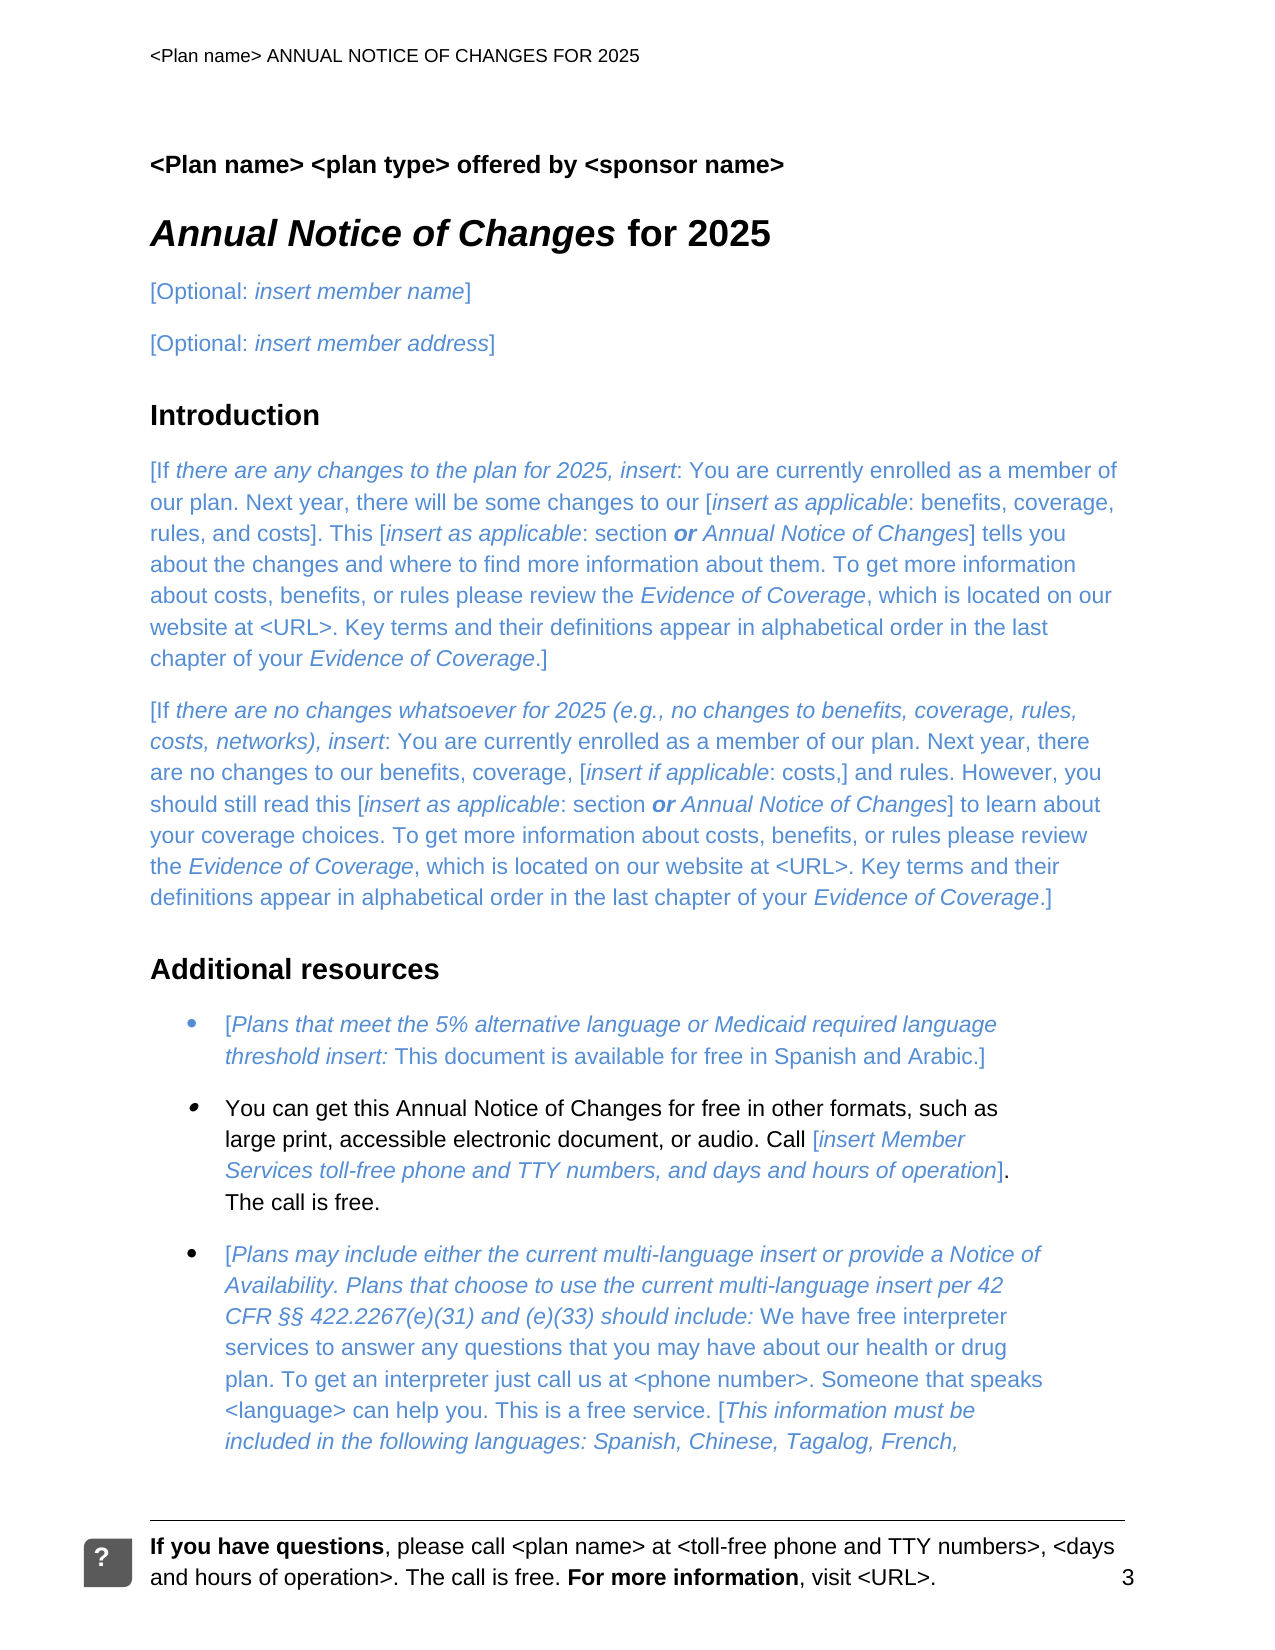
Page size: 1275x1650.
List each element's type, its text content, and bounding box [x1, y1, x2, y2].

text Introduction [150, 395, 1125, 433]
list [187, 1237, 1050, 1456]
text Annual Notice of Changes for 2025 [150, 216, 1125, 254]
text [If there are no changes whatsoever for 2025 (e.g., no changes to benefits, coverage, rules, costs, networks), insert: You are currently enrolled as a member of our plan. Next year, there are no changes to our benefits, coverage, [insert if applicable: costs,] and rules. However, you should still read this [insert as applicable: section or Annual Notice of Changes] to learn about your coverage choices. To get more information about costs, benefits, or rules please review the Evidence of Coverage, which is located on our website at <URL>. Key terms and their definitions appear in alphabetical order in the last chapter of your Evidence of Coverage.] [150, 693, 1125, 912]
list You can get this Annual Notice of Changes for free in other formats, such as large print, accessible electronic document, or audio. Call [insert Member Services toll-free phone and TTY numbers, and days and hours of operation]. The call is free. [187, 1091, 1050, 1216]
text <Plan name> <plan type> offered by <sponsor name> [150, 150, 1125, 179]
text Additional resources [150, 949, 1125, 987]
text [If there are any changes to the plan for 2025, insert: You are currently enrolled as a member of our plan. Next year, there will be some changes to our [insert as applicable: benefits, coverage, rules, and costs]. This [insert as applicable: section or Annual Notice of Changes] tells you about the changes and where to find more information about them. To get more information about costs, benefits, or rules please review the Evidence of Coverage, which is located on our website at <URL>. Key terms and their definitions appear in alphabetical order in the last chapter of your Evidence of Coverage.] [150, 454, 1125, 672]
text [Optional: insert member name] [150, 274, 1125, 306]
text [Optional: insert member address] [150, 327, 1125, 358]
list [Plans that meet the 5% alternative language or Medicaid required language threshold insert: This document is available for free in Spanish and Arabic.] [187, 1008, 1050, 1070]
